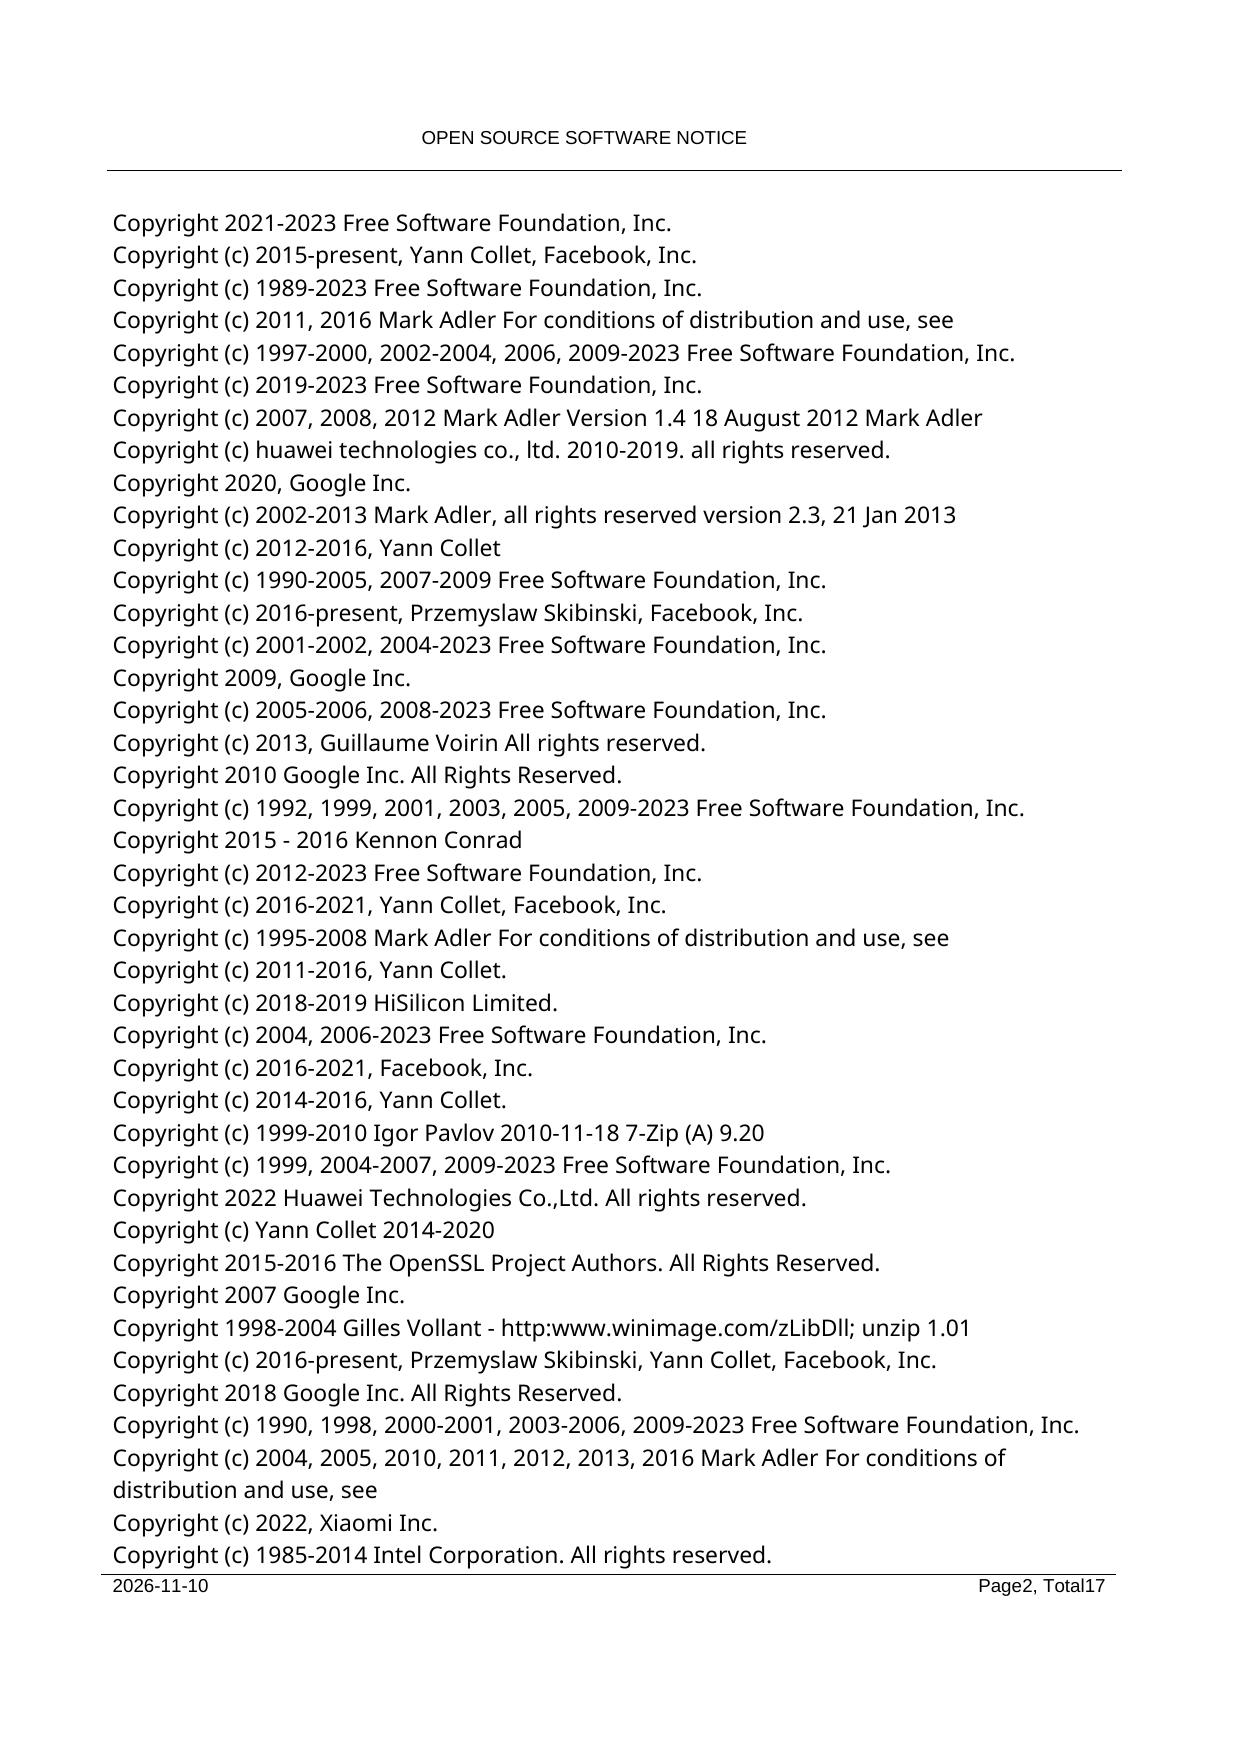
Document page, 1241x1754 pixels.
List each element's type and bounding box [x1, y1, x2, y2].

text [112, 206, 1128, 1571]
